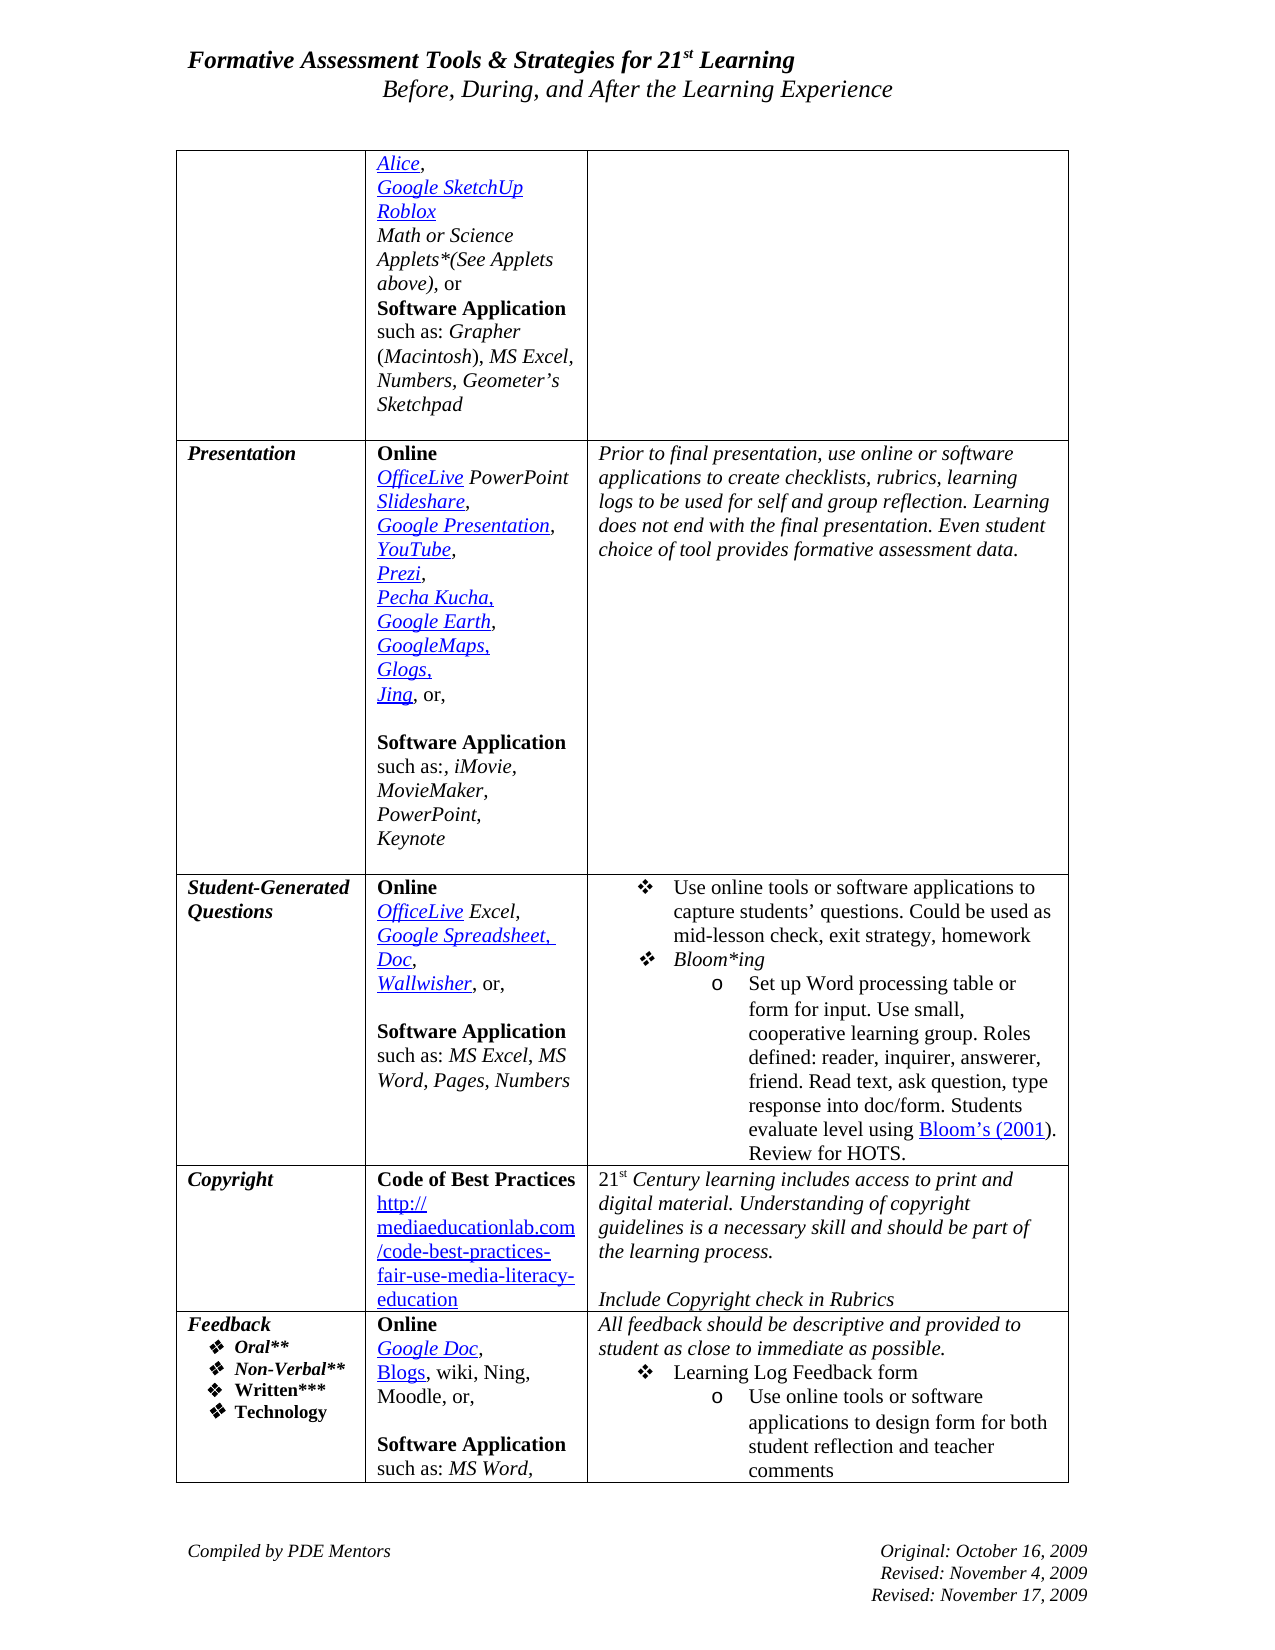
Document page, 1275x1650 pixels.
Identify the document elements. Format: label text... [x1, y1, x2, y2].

table_cell Use online tools or software applications to capture students’ questions. Could be used as mid-lesson check, exit strategy, homework Bloom*ing Set up Word processing table or form for input. Use small, cooperative learning group. Roles defined: reader, inquirer, answerer, friend. Read text, ask question, type response into doc/form. Students evaluate level using Bloom’s (2001). Review for HOTS. [588, 875, 1068, 1165]
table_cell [588, 151, 1068, 440]
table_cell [366, 1312, 587, 1482]
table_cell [366, 151, 587, 440]
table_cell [177, 1312, 365, 1482]
table_cell Prior to final presentation, use online or software applications to create checklists, rubrics, learning logs to be used for self and group reflection. Learning does not end with the final presentation. Even student choice of tool provides formative assessment data. [588, 441, 1068, 874]
table_cell Online OfficeLive PowerPoint Slideshare, Google Presentation, YouTube, Prezi, Pecha Kucha, Google Earth, GoogleMaps, Glogs, Jing, or, Software Application such as:, iMovie, MovieMaker, PowerPoint, Keynote [366, 441, 587, 874]
table_cell Presentation [177, 441, 365, 874]
table_cell 21st Century learning includes access to print and digital material. Understanding of copyright guidelines is a necessary skill and should be part of the learning process. Include Copyright check in Rubrics [588, 1166, 1068, 1311]
table_cell Online OfficeLive Excel, Google Spreadsheet, Doc, Wallwisher, or, Software Application such as: MS Excel, MS Word, Pages, Numbers [366, 875, 587, 1165]
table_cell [177, 151, 365, 440]
table_cell Student-Generated Questions [177, 875, 365, 1165]
table_cell Code of Best Practices http://mediaeducationlab.com/code-best-practices-fair-use-media-literacy-education [366, 1166, 587, 1311]
table_cell Copyright [177, 1166, 365, 1311]
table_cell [588, 1312, 1068, 1482]
